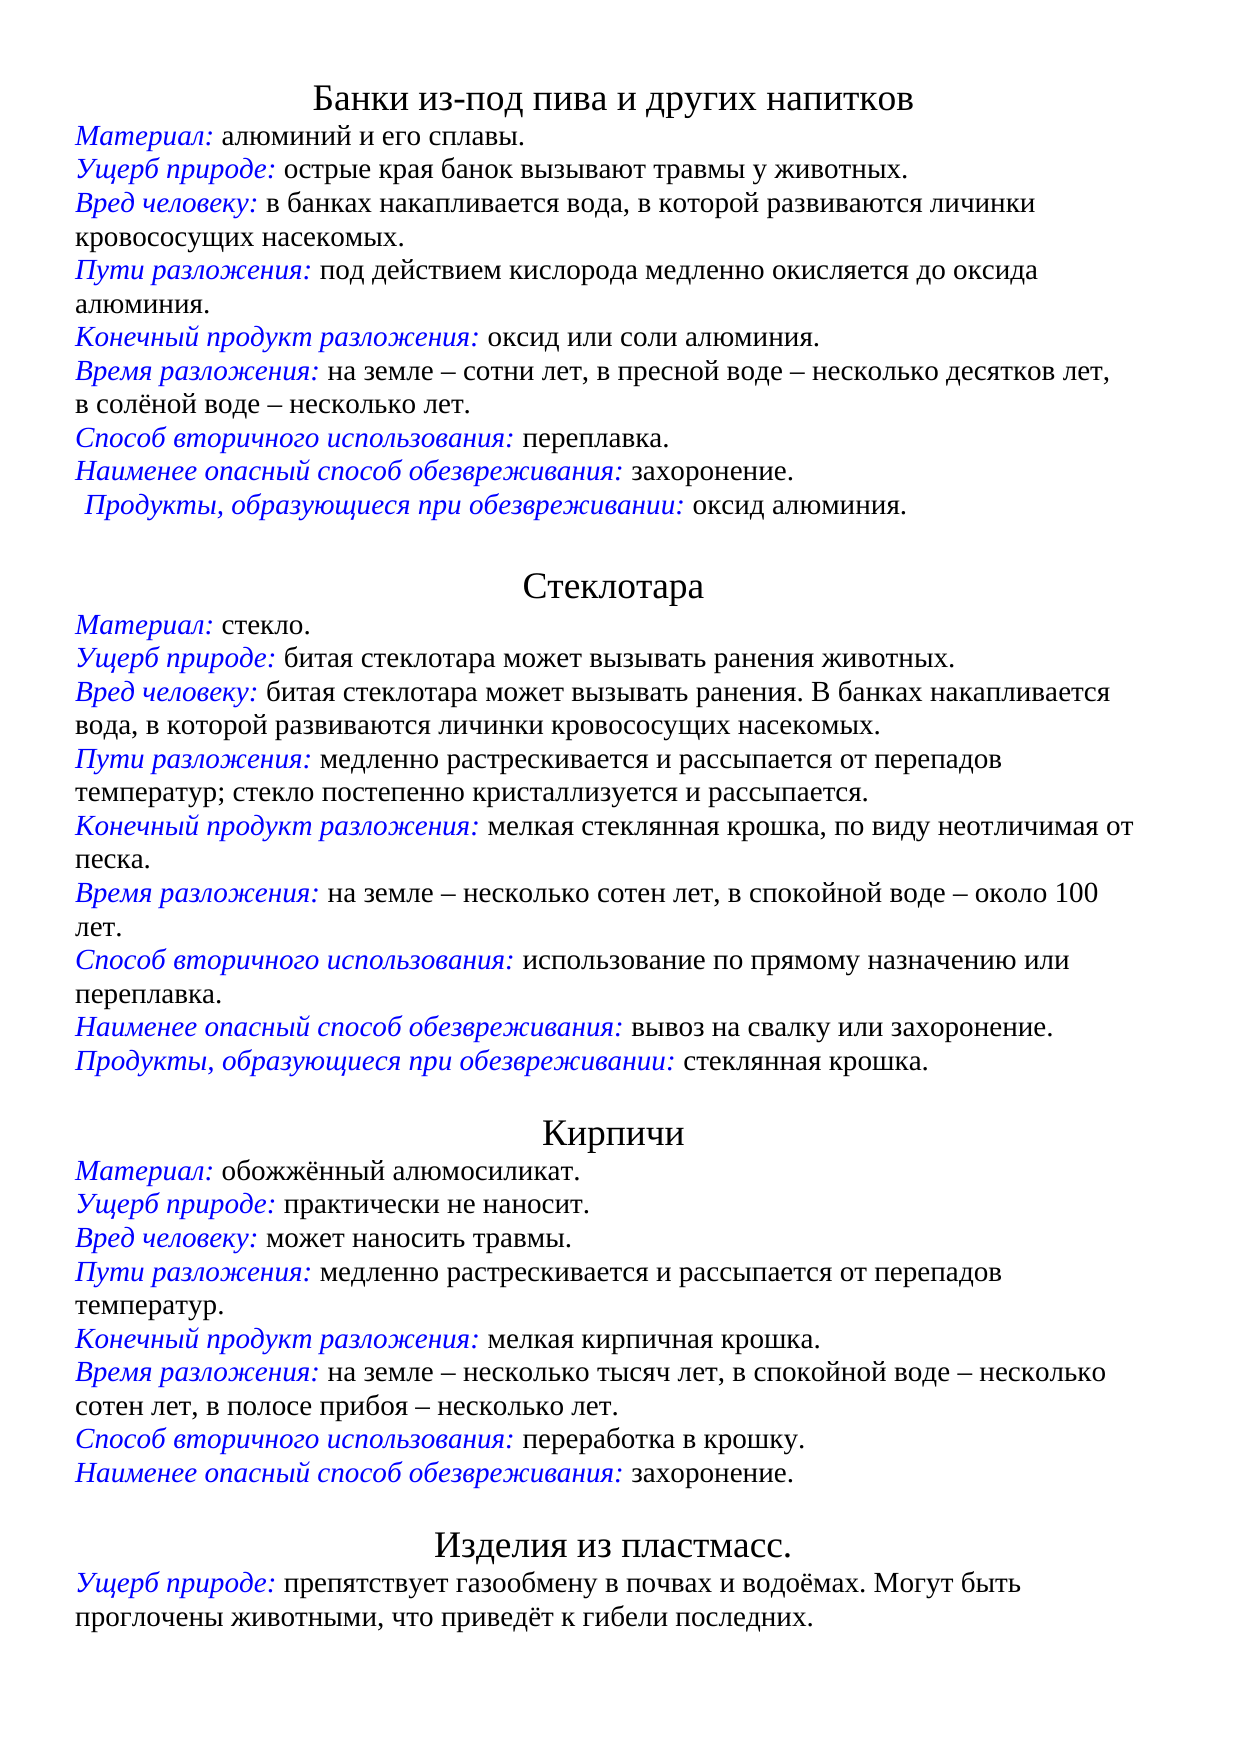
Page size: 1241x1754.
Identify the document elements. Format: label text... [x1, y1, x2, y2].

text Стеклотара [75, 564, 1152, 607]
text Способ вторичного использования: переплавка. [75, 420, 1152, 453]
text Продукты, образующиеся при обезвреживании: стеклянная крошка. [75, 1043, 1152, 1076]
text Конечный продукт разложения: мелкая стеклянная крошка, по виду неотличимая от песка. [75, 808, 1152, 875]
text Время разложения: на земле – несколько сотен лет, в спокойной воде – около 100 лет. [75, 875, 1152, 942]
text Ущерб природе: острые края банок вызывают травмы у животных. [75, 152, 1152, 185]
text Конечный продукт разложения: мелкая кирпичная крошка. [75, 1321, 1152, 1354]
text Вред человеку: в банках накапливается вода, в которой развиваются личинки кровососущих насекомых. [75, 185, 1152, 252]
text Ущерб природе: битая стеклотара может вызывать ранения животных. [75, 640, 1152, 674]
text Материал: стекло. [75, 607, 1152, 640]
text Время разложения: на земле – сотни лет, в пресной воде – несколько десятков лет, [75, 353, 1152, 386]
text Способ вторичного использования: переработка в крошку. [75, 1421, 1152, 1455]
text Конечный продукт разложения: оксид или соли алюминия. [75, 319, 1152, 353]
text Вред человеку: может наносить травмы. [75, 1220, 1152, 1254]
text Время разложения: на земле – несколько тысяч лет, в спокойной воде – несколько сотен лет, в полосе прибоя – несколько лет. [75, 1354, 1152, 1421]
text Кирпичи [75, 1110, 1152, 1153]
text Ущерб природе: препятствует газообмену в почвах и водоёмах. Могут быть проглочены животными, что приведёт к гибели последних. [75, 1565, 1152, 1632]
text Материал: обожжённый алюмосиликат. [75, 1153, 1152, 1187]
text Банки из-под пива и других напитков [75, 75, 1152, 118]
text Ущерб природе: практически не наносит. [75, 1187, 1152, 1220]
text Наименее опасный способ обезвреживания: захоронение. [75, 1455, 1152, 1488]
text Материал: алюминий и его сплавы. [75, 118, 1152, 152]
text Пути разложения: медленно растрескивается и рассыпается от перепадов температур. [75, 1254, 1152, 1321]
text Наименее опасный способ обезвреживания: захоронение. [75, 453, 1152, 487]
text Способ вторичного использования: использование по прямому назначению или переплавка. [75, 942, 1152, 1009]
text Изделия из пластмасс. [75, 1522, 1152, 1565]
text в солёной воде – несколько лет. [75, 386, 1152, 420]
text Пути разложения: медленно растрескивается и рассыпается от перепадов температур; стекло постепенно кристаллизуется и рассыпается. [75, 741, 1152, 808]
text Продукты, образующиеся при обезвреживании: оксид алюминия. [75, 487, 1152, 521]
text Наименее опасный способ обезвреживания: вывоз на свалку или захоронение. [75, 1009, 1152, 1043]
text Вред человеку: битая стеклотара может вызывать ранения. В банках накапливается вода, в которой развиваются личинки кровососущих насекомых. [75, 674, 1152, 741]
text Пути разложения: под действием кислорода медленно окисляется до оксида алюминия. [75, 252, 1152, 319]
